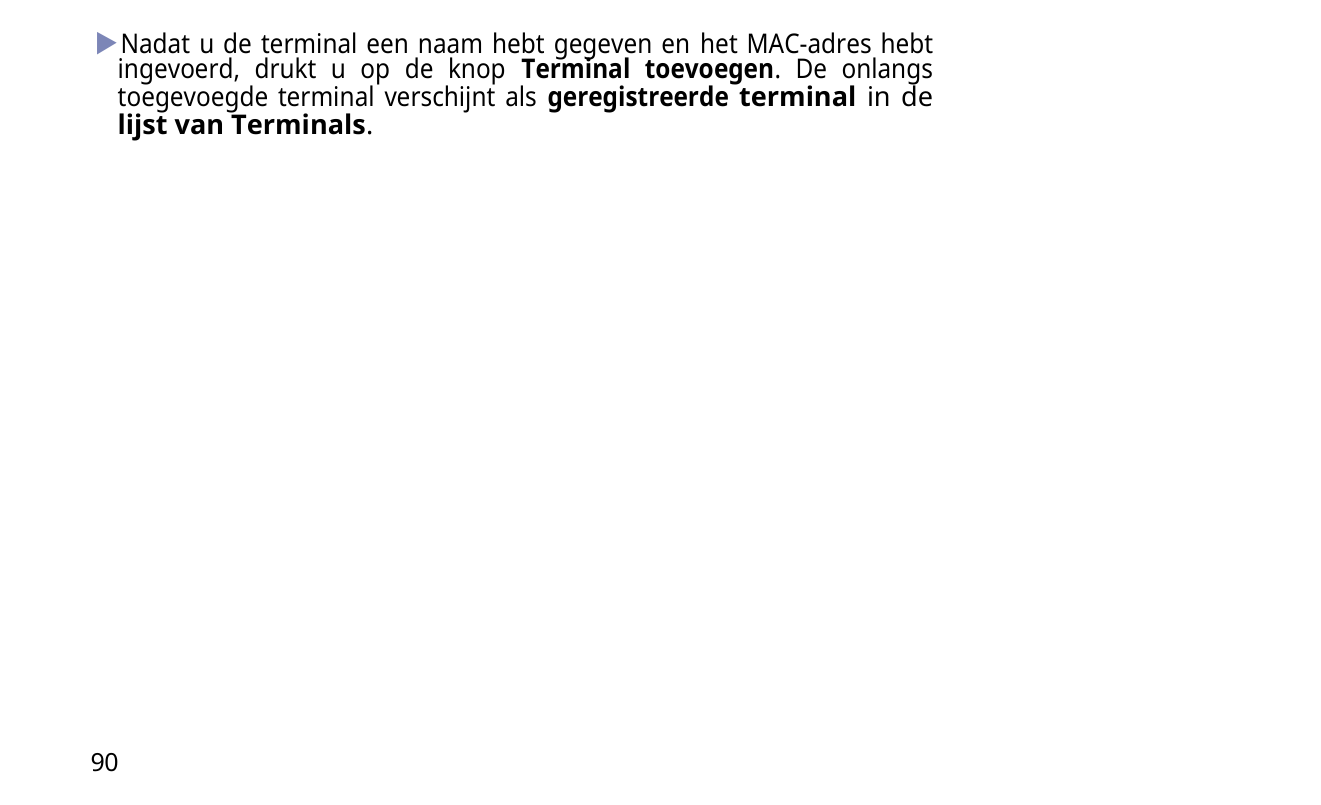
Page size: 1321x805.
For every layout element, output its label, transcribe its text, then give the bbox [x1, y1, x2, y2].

list Nadat u de terminal een naam hebt gegeven en het MAC-adres hebt ingevoerd, drukt u op de knop Terminal toevoegen. De onlangs toegevoegde terminal verschijnt als geregistreerde terminal in de lijst van Terminals. [94, 31, 933, 142]
